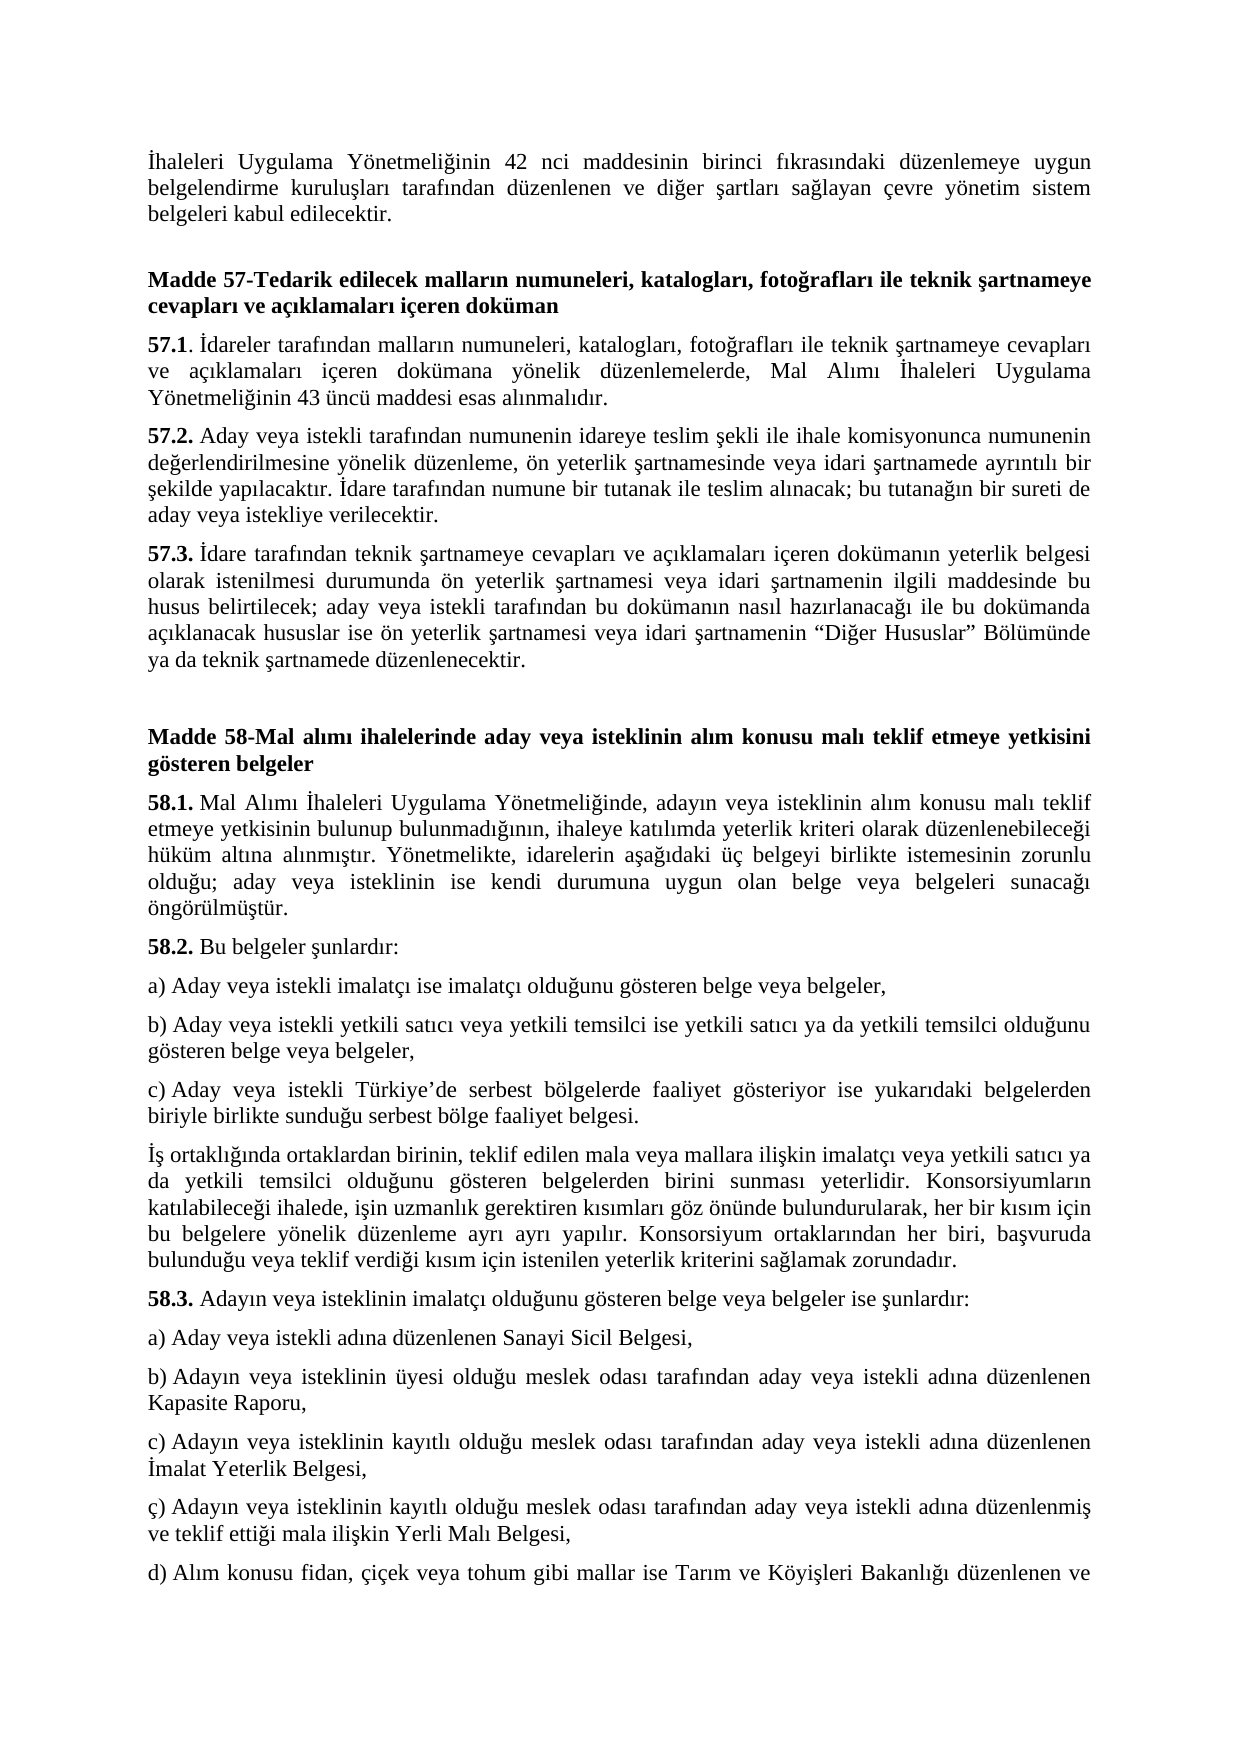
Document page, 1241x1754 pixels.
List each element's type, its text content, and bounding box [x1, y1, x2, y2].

text 57.1. İdareler tarafından malların numuneleri, katalogları, fotoğrafları ile teknik şartnameye cevapları ve açıklamaları içeren dokümana yönelik düzenlemelerde, Mal Alımı İhaleleri Uygulama Yönetmeliğinin 43 üncü maddesi esas alınmalıdır. [148, 331, 1092, 410]
text 57.2. Aday veya istekli tarafından numunenin idareye teslim şekli ile ihale komisyonunca numunenin değerlendirilmesine yönelik düzenleme, ön yeterlik şartnamesinde veya idari şartnamede ayrıntılı bir şekilde yapılacaktır. İdare tarafından numune bir tutanak ile teslim alınacak; bu tutanağın bir sureti de aday veya istekliye verilecektir. [148, 422, 1092, 528]
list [148, 148, 1092, 227]
text 58.1. Mal Alımı İhaleleri Uygulama Yönetmeliğinde, adayın veya isteklinin alım konusu malı teklif etmeye yetkisinin bulunup bulunmadığının, ihaleye katılımda yeterlik kriteri olarak düzenlenebileceği hüküm altına alınmıştır. Yönetmelikte, idarelerin aşağıdaki üç belgeyi birlikte istemesinin zorunlu olduğu; aday veya isteklinin ise kendi durumuna uygun olan belge veya belgeleri sunacağı öngörülmüştür. [148, 789, 1092, 920]
text İş ortaklığında ortaklardan birinin, teklif edilen mala veya mallara ilişkin imalatçı veya yetkili satıcı ya da yetkili temsilci olduğunu gösteren belgelerden birini sunması yeterlidir. Konsorsiyumların katılabileceği ihalede, işin uzmanlık gerektiren kısımları göz önünde bulundurularak, her bir kısım için bu belgelere yönelik düzenleme ayrı ayrı yapılır. Konsorsiyum ortaklarından her biri, başvuruda bulunduğu veya teklif verdiği kısım için istenilen yeterlik kriterini sağlamak zorundadır. [148, 1141, 1092, 1273]
text Madde 58-Mal alımı ihalelerinde aday veya isteklinin alım konusu malı teklif etmeye yetkisini gösteren belgeler [148, 723, 1092, 776]
text b) Aday veya istekli yetkili satıcı veya yetkili temsilci ise yetkili satıcı ya da yetkili temsilci olduğunu gösteren belge veya belgeler, [148, 1011, 1092, 1063]
text c) Adayın veya isteklinin kayıtlı olduğu meslek odası tarafından aday veya istekli adına düzenlenen İmalat Yeterlik Belgesi, [148, 1428, 1092, 1481]
text c) Aday veya istekli Türkiye’de serbest bölgelerde faaliyet gösteriyor ise yukarıdaki belgelerden biriyle birlikte sunduğu serbest bölge faaliyet belgesi. [148, 1076, 1092, 1128]
text Madde 57-Tedarik edilecek malların numuneleri, katalogları, fotoğrafları ile teknik şartnameye cevapları ve açıklamaları içeren doküman [148, 266, 1092, 318]
text 58.2. Bu belgeler şunlardır: [148, 933, 1092, 959]
text ç) Adayın veya isteklinin kayıtlı olduğu meslek odası tarafından aday veya istekli adına düzenlenmiş ve teklif ettiği mala ilişkin Yerli Malı Belgesi, [148, 1493, 1092, 1546]
text a) Aday veya istekli adına düzenlenen Sanayi Sicil Belgesi, [148, 1324, 1092, 1351]
text b) Adayın veya isteklinin üyesi olduğu meslek odası tarafından aday veya istekli adına düzenlenen Kapasite Raporu, [148, 1363, 1092, 1416]
text a) Aday veya istekli imalatçı ise imalatçı olduğunu gösteren belge veya belgeler, [148, 972, 1092, 998]
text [148, 1559, 1092, 1585]
text 58.3. Adayın veya isteklinin imalatçı olduğunu gösteren belge veya belgeler ise şunlardır: [148, 1285, 1092, 1312]
text 57.3. İdare tarafından teknik şartnameye cevapları ve açıklamaları içeren dokümanın yeterlik belgesi olarak istenilmesi durumunda ön yeterlik şartnamesi veya idari şartnamenin ilgili maddesinde bu husus belirtilecek; aday veya istekli tarafından bu dokümanın nasıl hazırlanacağı ile bu dokümanda açıklanacak hususlar ise ön yeterlik şartnamesi veya idari şartnamenin “Diğer Hususlar” Bölümünde ya da teknik şartnamede düzenlenecektir. [148, 540, 1092, 672]
